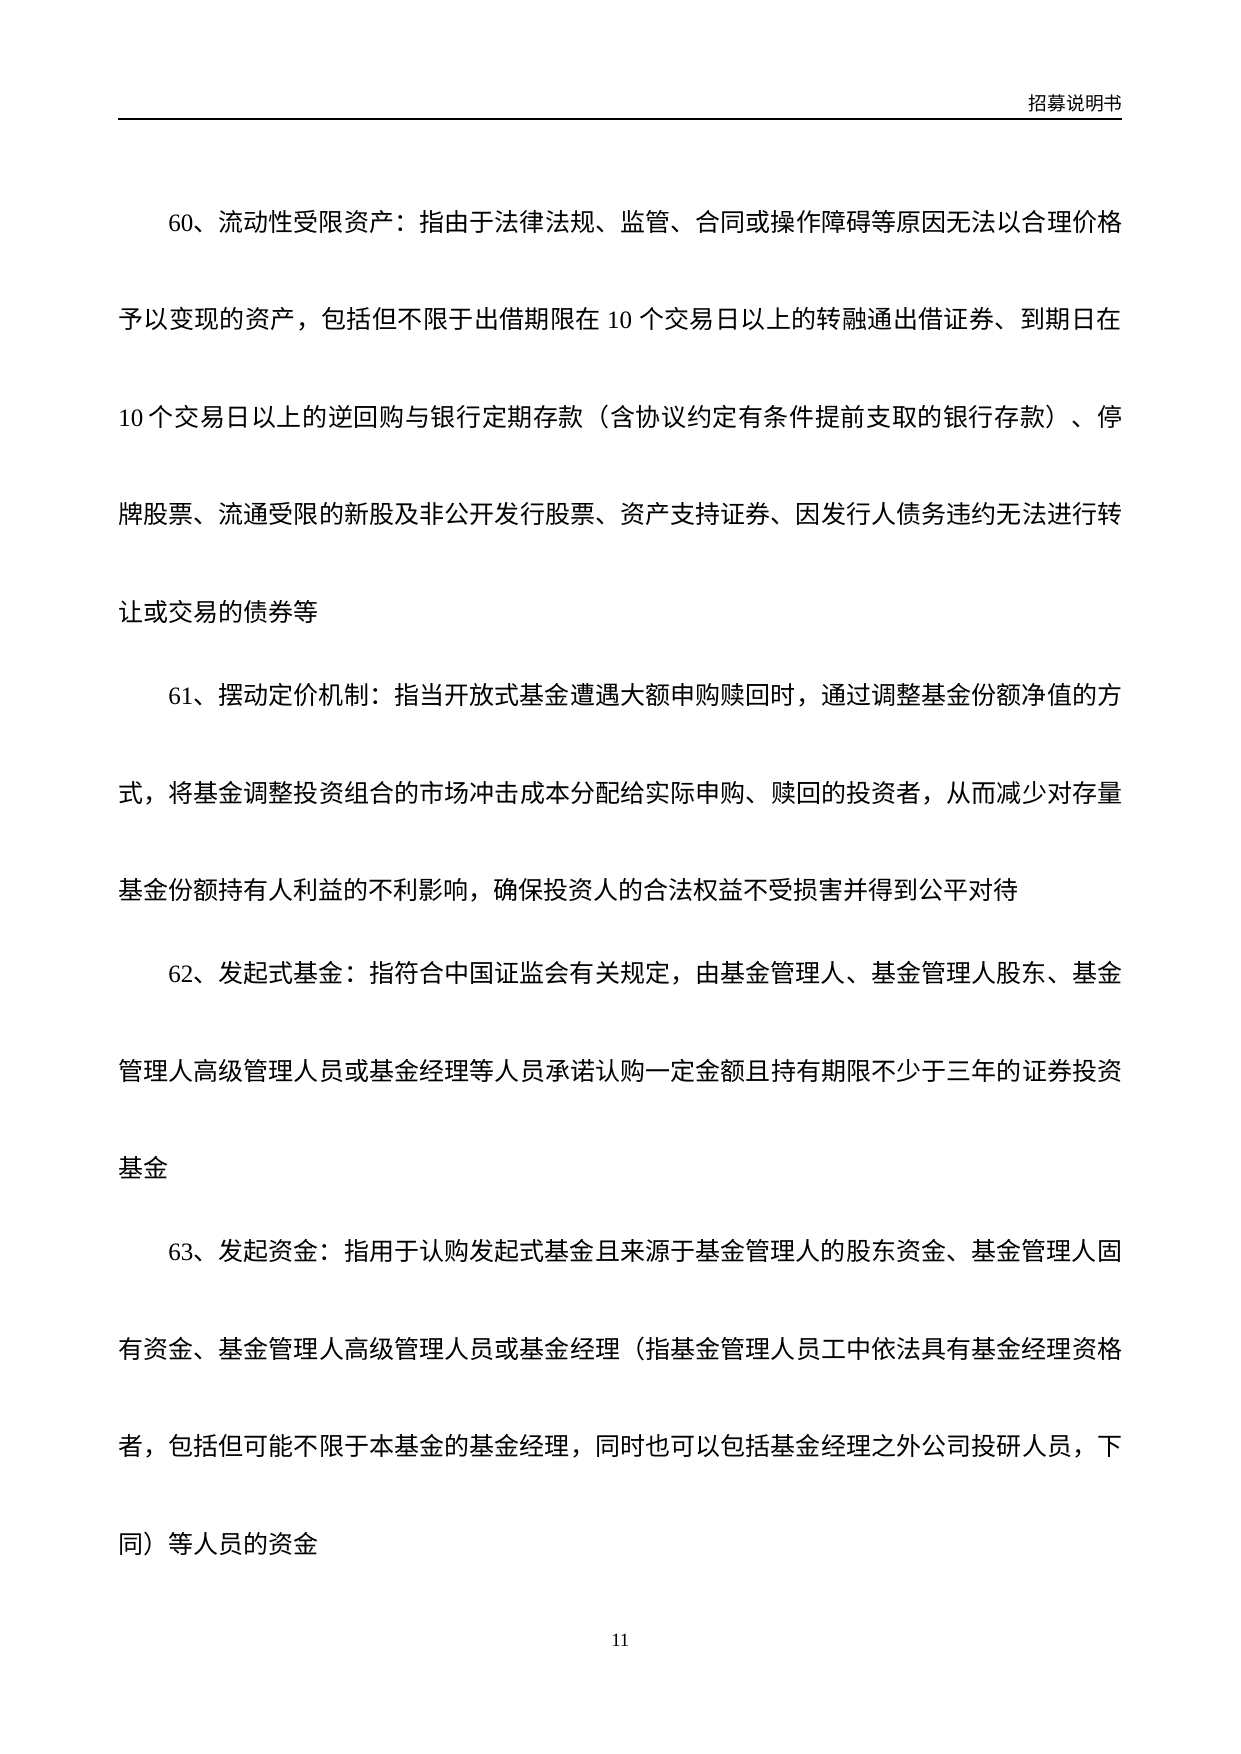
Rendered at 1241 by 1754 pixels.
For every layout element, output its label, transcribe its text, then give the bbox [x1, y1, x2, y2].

text 60、流动性受限资产：指由于法律法规、监管、合同或操作障碍等原因无法以合理价格予以变现的资产，包括但不限于出借期限在10 个交易日以上的转融通出借证券、到期日在10个交易日以上的逆回购与银行定期存款（含协议约定有条件提前支取的银行存款）、停牌股票、流通受限的新股及非公开发行股票、资产支持证券、因发行人债务违约无法进行转让或交易的债券等 [118, 188, 1122, 643]
text 63、发起资金：指用于认购发起式基金且来源于基金管理人的股东资金、基金管理人固有资金、基金管理人高级管理人员或基金经理（指基金管理人员工中依法具有基金经理资格者，包括但可能不限于本基金的基金经理，同时也可以包括基金经理之外公司投研人员，下同）等人员的资金 [118, 1217, 1122, 1575]
text 61、摆动定价机制：指当开放式基金遭遇大额申购赎回时，通过调整基金份额净值的方式，将基金调整投资组合的市场冲击成本分配给实际申购、赎回的投资者，从而减少对存量基金份额持有人利益的不利影响，确保投资人的合法权益不受损害并得到公平对待 [118, 661, 1122, 921]
text 62、发起式基金：指符合中国证监会有关规定，由基金管理人、基金管理人股东、基金管理人高级管理人员或基金经理等人员承诺认购一定金额且持有期限不少于三年的证券投资基金 [118, 939, 1122, 1199]
